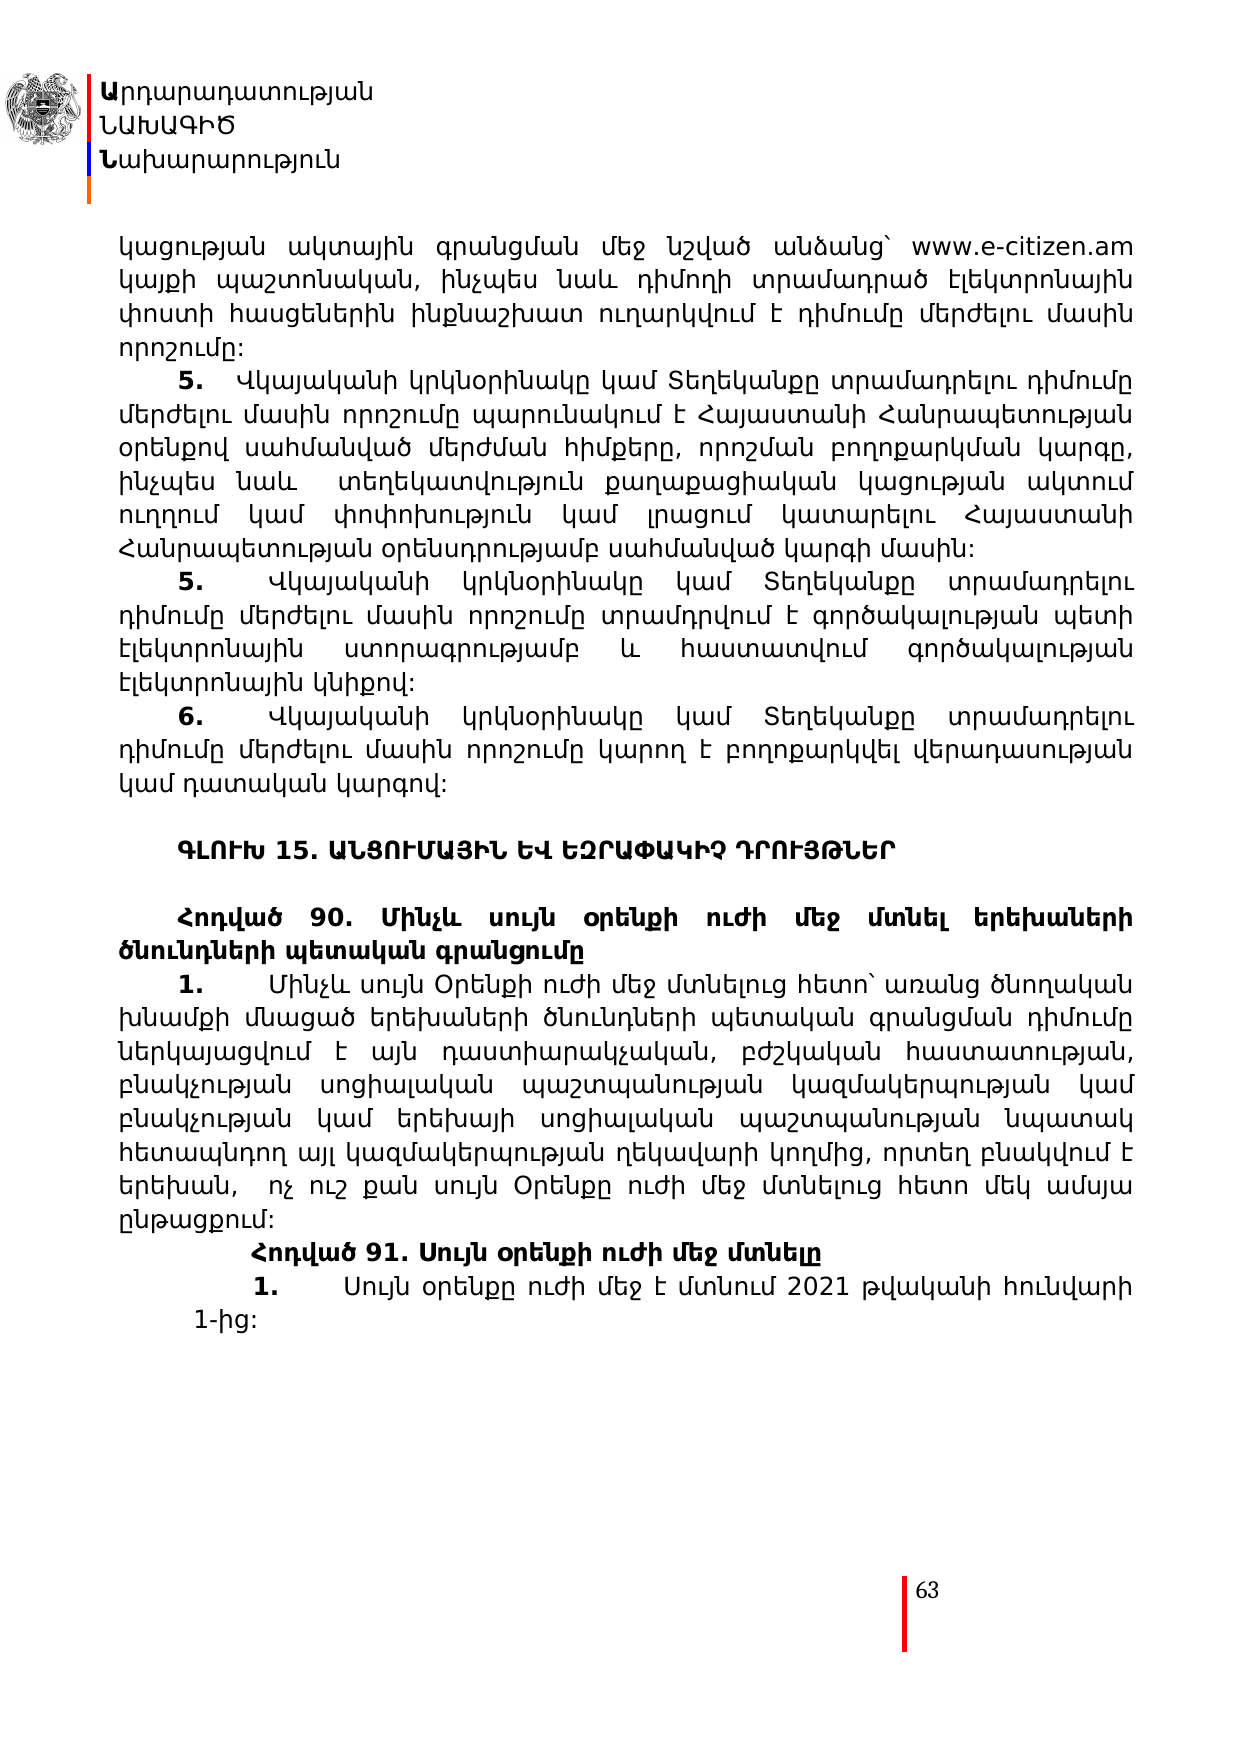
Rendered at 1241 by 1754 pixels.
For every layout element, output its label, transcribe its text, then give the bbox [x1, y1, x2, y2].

list Մինչև սույն Օրենքի ուժի մեջ մտնելուց հետո՝ առանց ծնողական խնամքի մնացած երեխաների ծնունդների պետական գրանցման դիմումը ներկայացվում է այն դաստիարակչական, բժշկական հաստատության, բնակչության սոցիալական պաշտպանության կազմակերպության կամ բնակչության կամ երեխայի սոցիալական պաշտպանության նպատակ հետապնդող այլ կազմակերպության ղեկավարի կողմից, որտեղ բնակվում է երեխան, ոչ ուշ քան սույն Օրենքը ուժի մեջ մտնելուց հետո մեկ ամսյա ընթացքում: [118, 1100, 1134, 1138]
list Սույն օրենքը ուժի մեջ է մտնում 2021 թվականի հունվարի 1-ից: [193, 1272, 1134, 1334]
list Հոդված 91. Սույն օրենքի ուժի մեջ մտնելը [192, 1238, 1134, 1267]
list Վկայականի կրկնօրինակը կամ Տեղեկանքը տրամադրելու դիմումը մերժելու մասին որոշումը կարող է բողոքարկվել վերադասության կամ դատական կարգով: [118, 702, 1134, 798]
list Մինչև սույն Օրենքի ուժի մեջ մտնելուց հետո՝ առանց ծնողական խնամքի մնացած երեխաների ծնունդների պետական գրանցման դիմումը ներկայացվում է այն դաստիարակչական, բժշկական հաստատության, բնակչության սոցիալական պաշտպանության կազմակերպության կամ բնակչության կամ երեխայի սոցիալական պաշտպանության նպատակ հետապնդող այլ կազմակերպության ղեկավարի կողմից, որտեղ բնակվում է երեխան, ոչ ուշ քան սույն Օրենքը ուժի մեջ մտնելուց հետո մեկ ամսյա ընթացքում: [118, 970, 1134, 1071]
text Հոդված 90. Մինչև սույն օրենքի ուժի մեջ մտնել երեխաների ծնունդների պետական գրանցումը [118, 903, 1134, 966]
list Մինչև սույն Օրենքի ուժի մեջ մտնելուց հետո՝ առանց ծնողական խնամքի մնացած երեխաների ծնունդների պետական գրանցման դիմումը ներկայացվում է այն դաստիարակչական, բժշկական հաստատության, բնակչության սոցիալական պաշտպանության կազմակերպության կամ բնակչության կամ երեխայի սոցիալական պաշտպանության նպատակ հետապնդող այլ կազմակերպության ղեկավարի կողմից, որտեղ բնակվում է երեխան, ոչ ուշ քան սույն Օրենքը ուժի մեջ մտնելուց հետո մեկ ամսյա ընթացքում: [118, 1167, 1134, 1234]
picture [5, 72, 81, 145]
list Վկայականի կրկնօրինակը կամ Տեղեկանքը տրամադրելու դիմումը մերժելու մասին որոշումը տրամդրվում է գործակալության պետի էլեկտրոնային ստորագրությամբ և հաստատվում գործակալության էլեկտրոնային կնիքով: [118, 567, 1134, 697]
text ԳԼՈՒԽ 15. ԱՆՑՈՒՄԱՅԻՆ ԵՎ ԵԶՐԱՓԱԿԻՉ ԴՐՈՒՅԹՆԵՐ [118, 836, 1134, 865]
list Վկայականի կրկնօրինակը կամ Տեղեկանքը տրամադրելու դիմումը մերժելու մասին որոշումը պարունակում է Հայաստանի Հանրապետության օրենքով սահմանված մերժման հիմքերը, որոշման բողոքարկման կարգը, ինչպես նաև տեղեկատվություն քաղաքացիական կացության ակտում ուղղում կամ փոփոխություն կամ լրացում կատարելու Հայաստանի Հանրապետության օրենսդրությամբ սահմանված կարգի մասին: [118, 366, 1134, 563]
